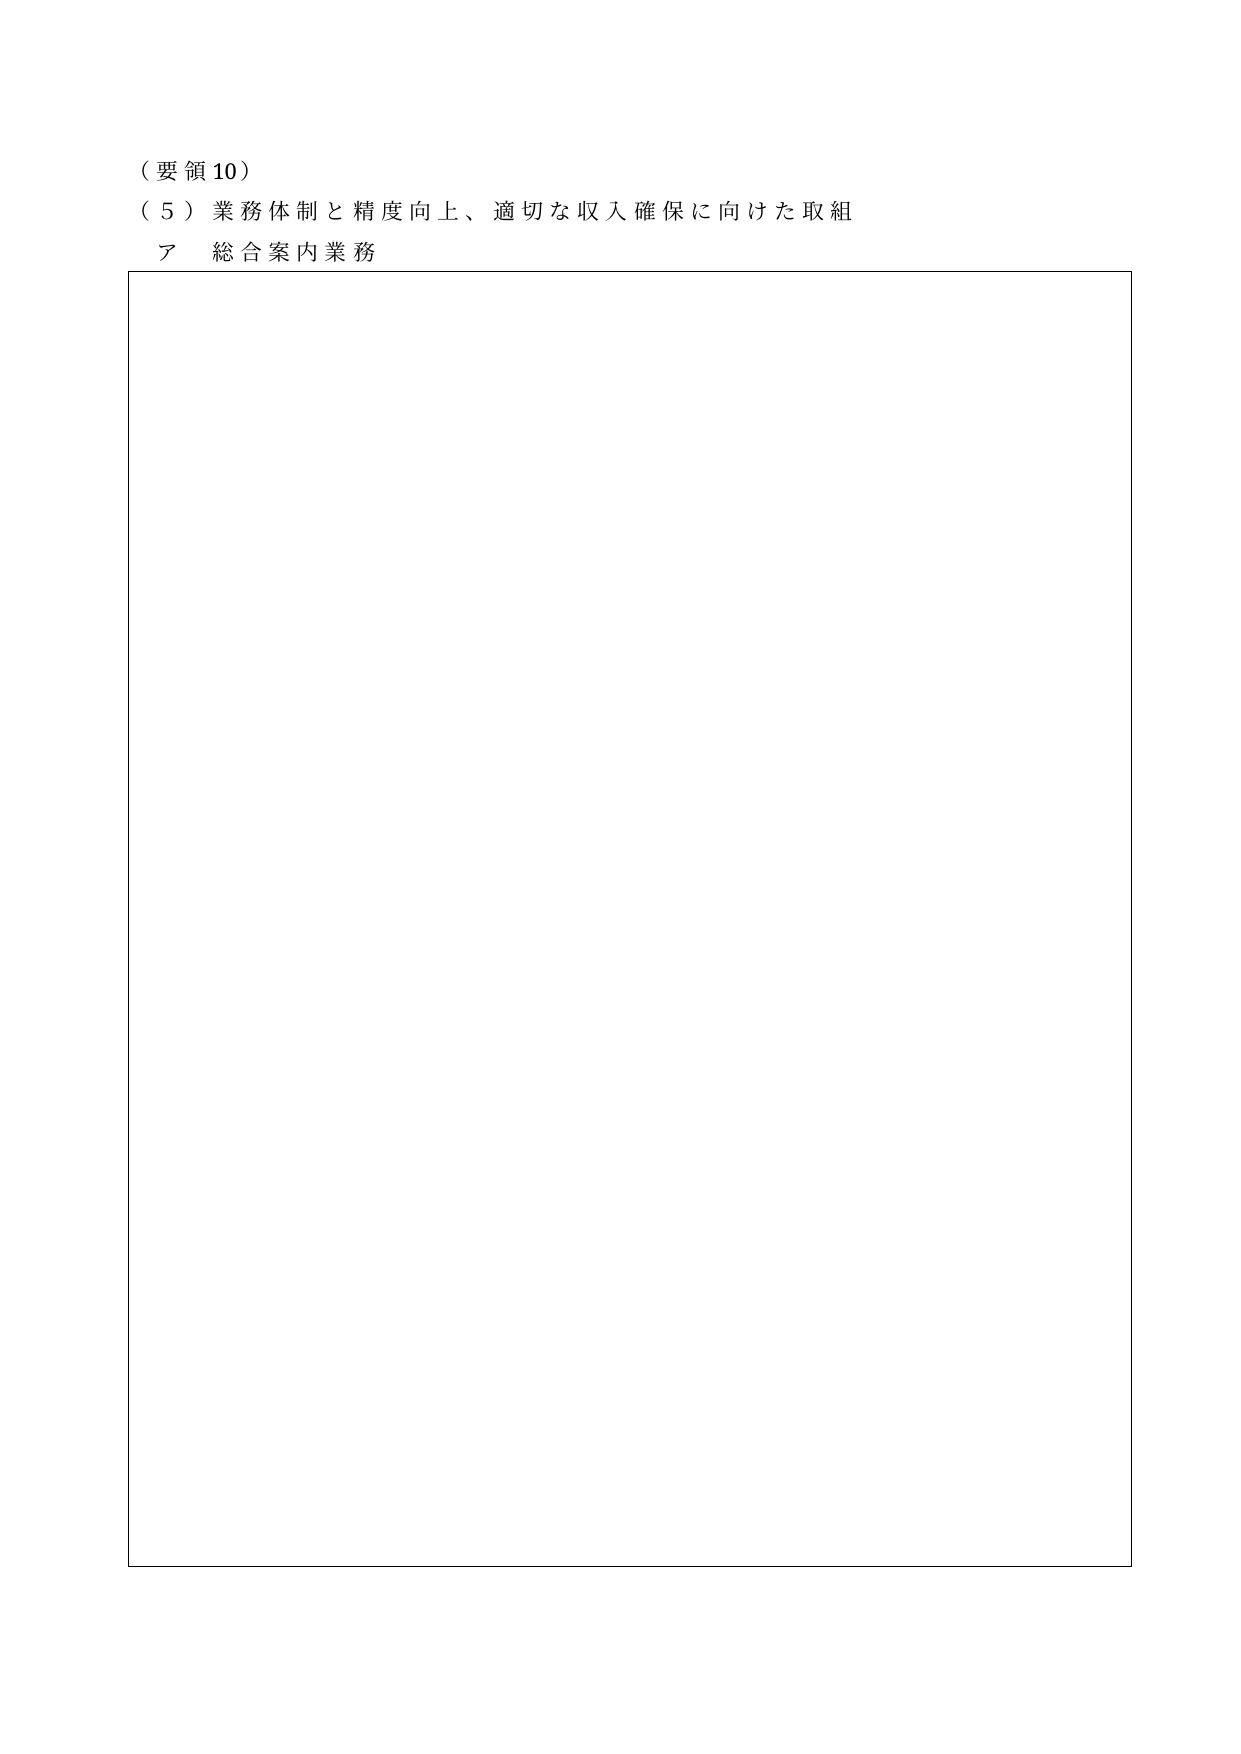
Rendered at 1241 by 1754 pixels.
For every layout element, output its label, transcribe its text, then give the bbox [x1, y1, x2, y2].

text （５）業務体制と精度向上、適切な収入確保に向けた取組 [128, 190, 1112, 230]
text （要領10） [128, 149, 1112, 190]
table_header [129, 272, 1131, 1566]
text ア 総合案内業務 [128, 230, 1112, 271]
